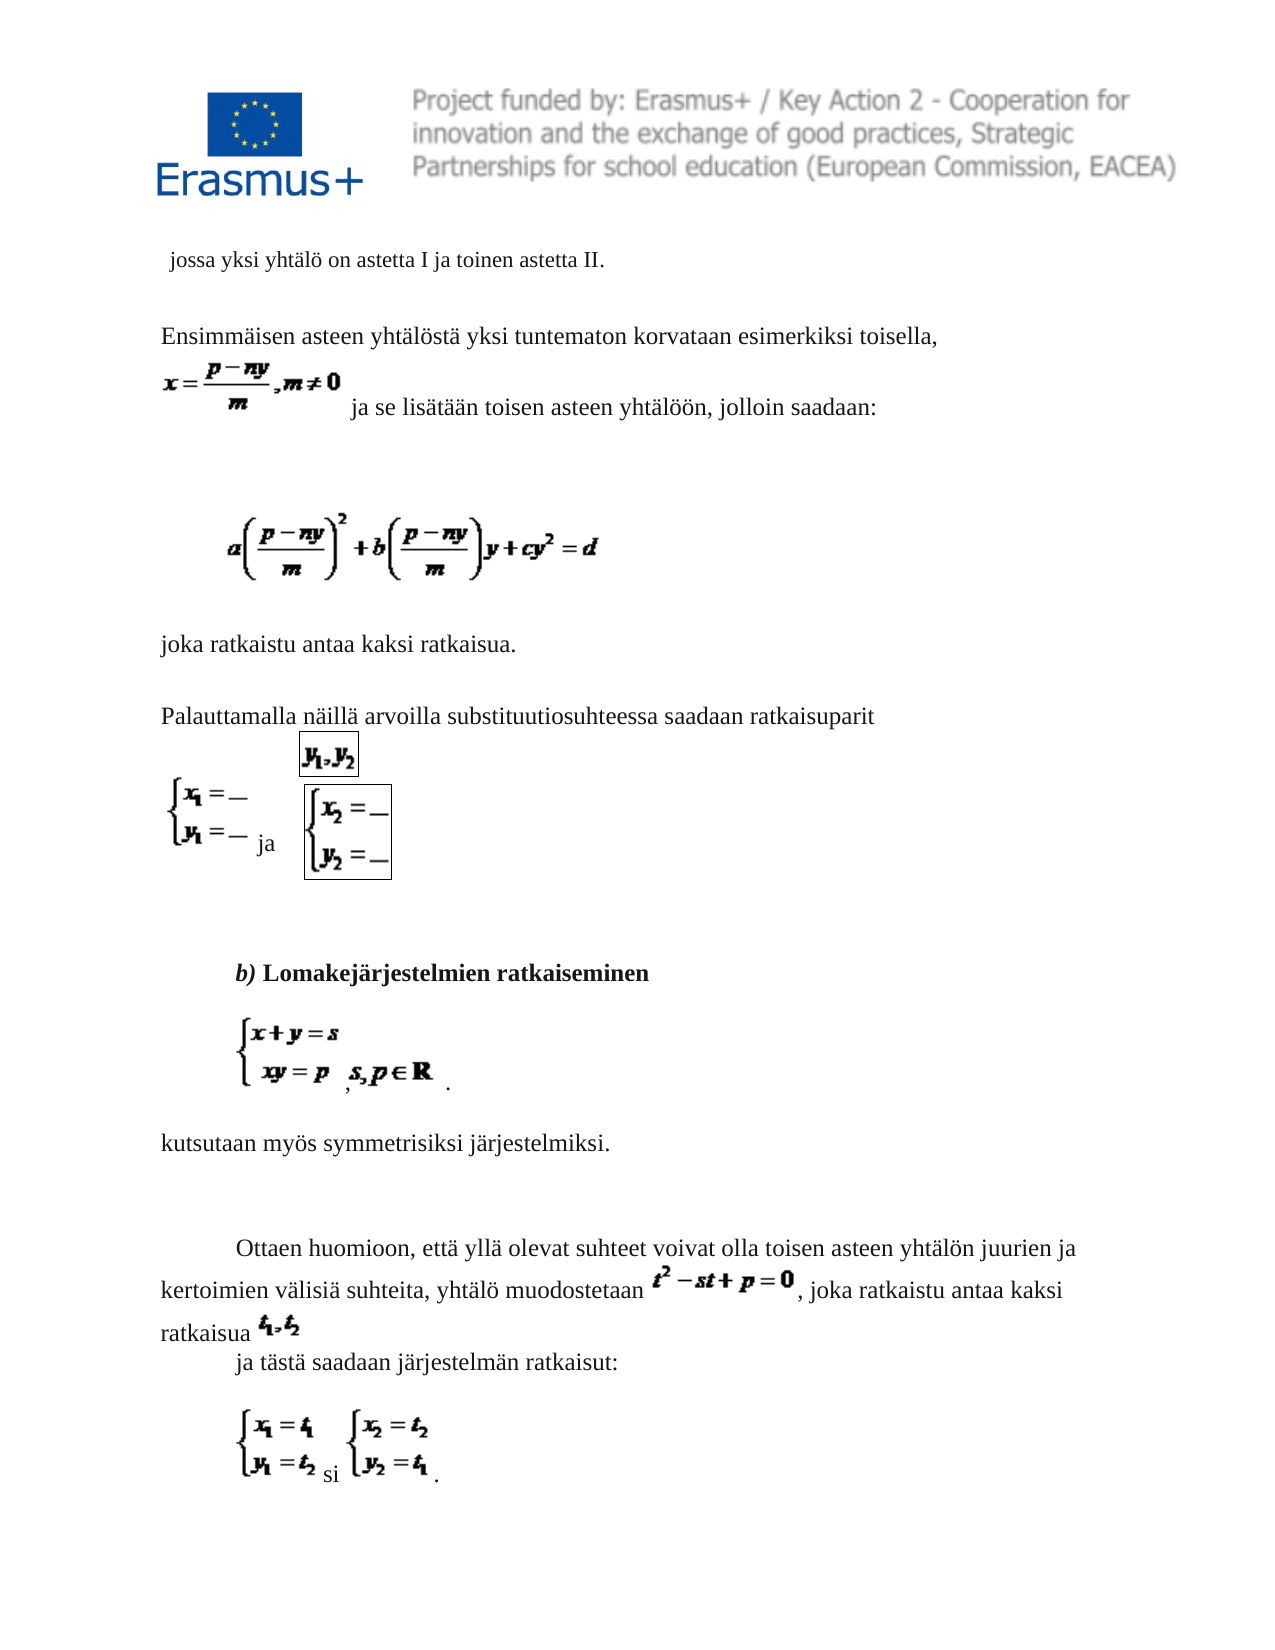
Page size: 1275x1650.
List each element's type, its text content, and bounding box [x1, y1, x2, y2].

text joka ratkaistu antaa kaksi ratkaisua. [161, 549, 1086, 658]
picture [225, 507, 602, 585]
text jossa yksi yhtälö on astetta I ja toinen astetta II. [150, 244, 1125, 273]
text Ensimmäisen asteen yhtälöstä yksi tuntematon korvataan esimerkiksi toisella, ja se lisätään toisen asteen yhtälöön, jolloin saadaan: [160, 321, 1125, 421]
text Ottaen huomioon, että yllä olevat suhteet voivat olla toisen asteen yhtälön juurien ja kertoimien välisiä suhteita, yhtälö muodostetaan , joka ratkaistu antaa kaksi ratkaisua [160, 1233, 1108, 1347]
text , . [235, 1016, 1125, 1096]
text ja tästä saadaan järjestelmän ratkaisut: [160, 1347, 1108, 1376]
picture [305, 857, 391, 879]
picture [256, 1304, 304, 1342]
picture [160, 349, 345, 416]
picture [403, 76, 1182, 186]
list Lomakejärjestelmien ratkaiseminen [235, 958, 1125, 987]
picture [345, 1405, 434, 1483]
picture [300, 732, 358, 774]
picture [235, 1405, 323, 1483]
text ja [161, 774, 1086, 857]
text kutsutaan myös symmetrisiksi järjestelmiksi. [161, 1128, 1125, 1156]
picture [150, 75, 365, 198]
picture [235, 1016, 345, 1091]
picture [166, 774, 251, 852]
text Palauttamalla näillä arvoilla substituutiosuhteessa saadaan ratkaisuparit [161, 701, 1086, 730]
text si . [235, 1405, 1125, 1488]
picture [650, 1261, 797, 1299]
